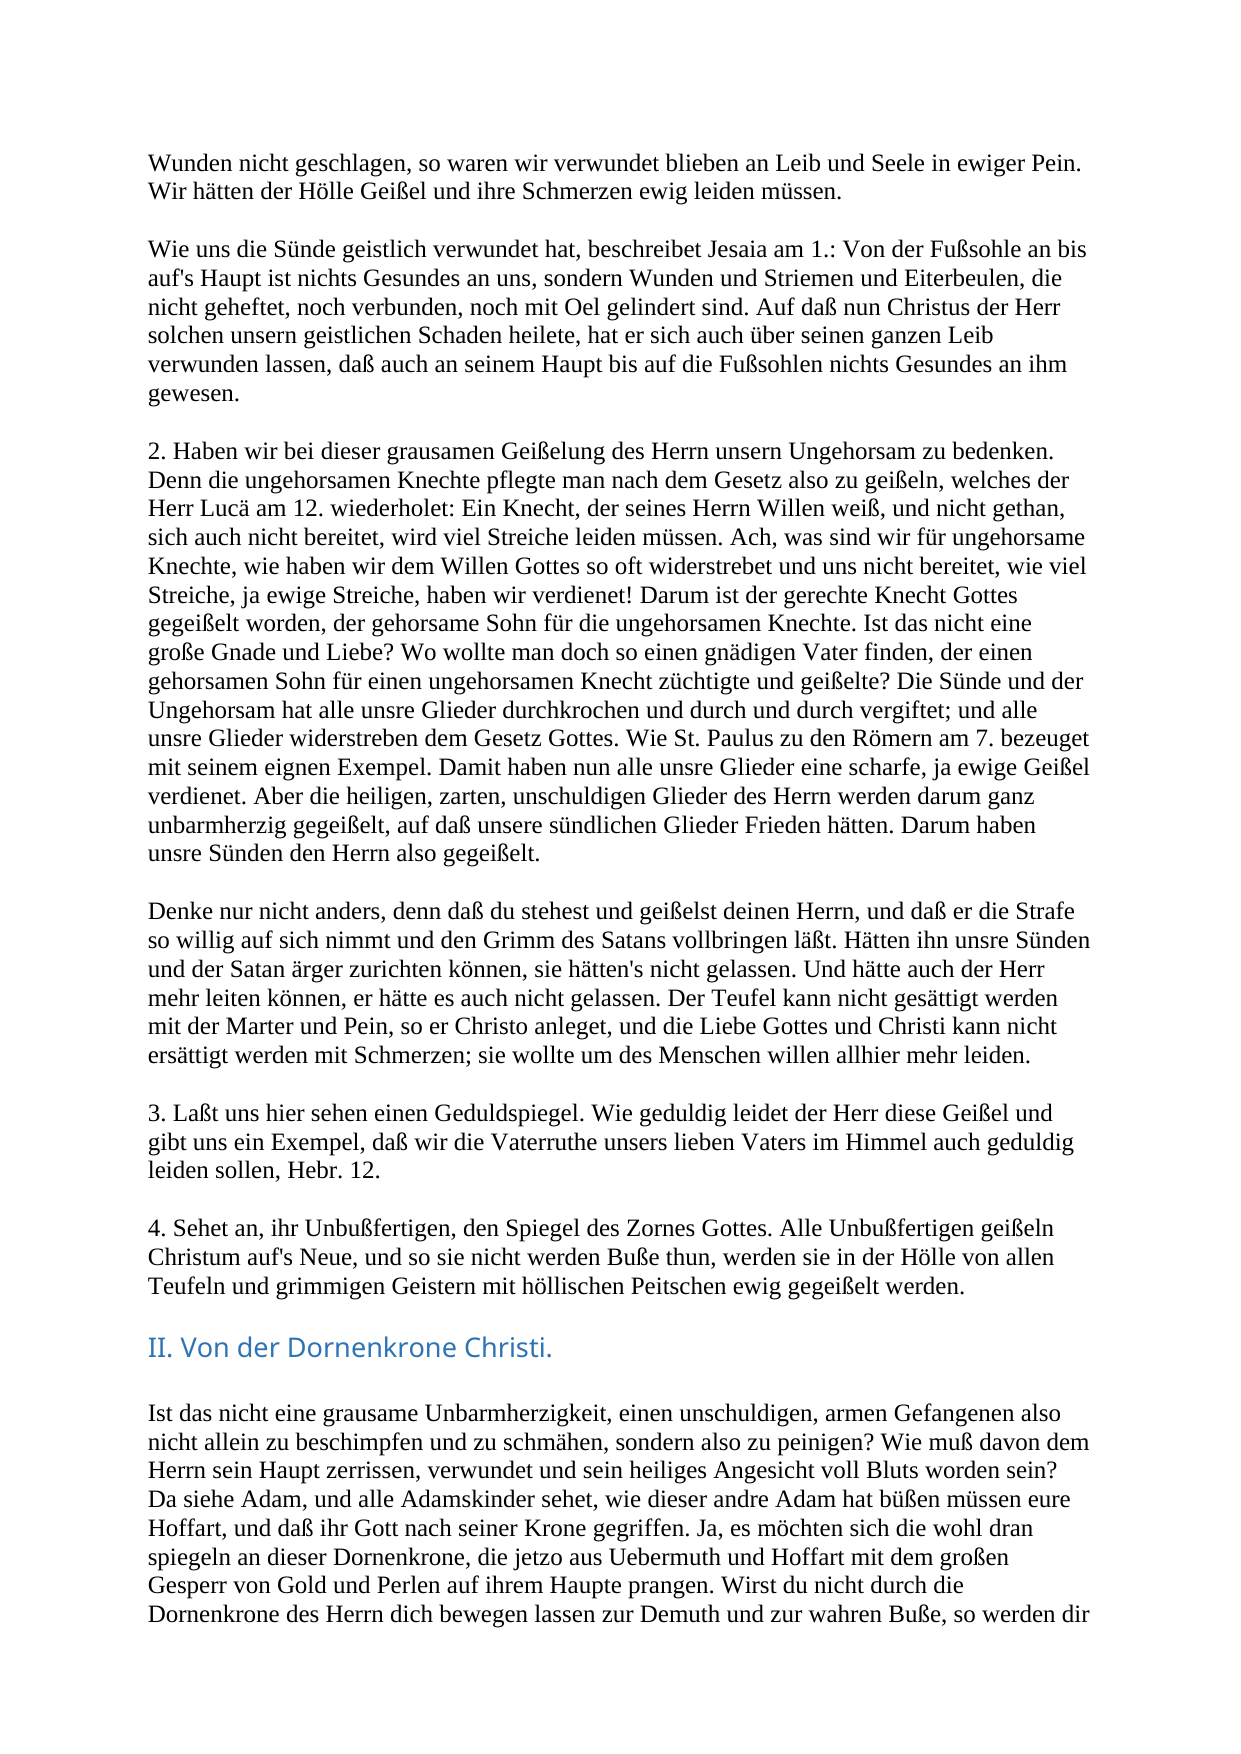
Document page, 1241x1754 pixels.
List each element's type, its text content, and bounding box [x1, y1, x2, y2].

text 4. Sehet an, ihr Unbußfertigen, den Spiegel des Zornes Gottes. Alle Unbußfertigen geißeln Christum auf's Neue, und so sie nicht werden Buße thun, werden sie in der Hölle von allen Teufeln und grimmigen Geistern mit höllischen Peitschen ewig gegeißelt werden. [148, 1213, 1093, 1300]
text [148, 148, 1093, 205]
text Denke nur nicht anders, denn daß du stehest und geißelst deinen Herrn, und daß er die Strafe so willig auf sich nimmt und den Grimm des Satans vollbringen läßt. Hätten ihn unsre Sünden und der Satan ärger zurichten können, sie hätten's nicht gelassen. Und hätte auch der Herr mehr leiten können, er hätte es auch nicht gelassen. Der Teufel kann nicht gesättigt werden mit der Marter und Pein, so er Christo anleget, und die Liebe Gottes und Christi kann nicht ersättigt werden mit Schmerzen; sie wollte um des Menschen willen allhier mehr leiden. [148, 896, 1093, 1069]
text Wie uns die Sünde geistlich verwundet hat, beschreibet Jesaia am 1.: Von der Fußsohle an bis auf's Haupt ist nichts Gesundes an uns, sondern Wunden und Striemen und Eiterbeulen, die nicht geheftet, noch verbunden, noch mit Oel gelindert sind. Auf daß nun Christus der Herr solchen unsern geistlichen Schaden heilete, hat er sich auch über seinen ganzen Leib verwunden lassen, daß auch an seinem Haupt bis auf die Fußsohlen nichts Gesundes an ihm gewesen. [148, 234, 1093, 407]
text 3. Laßt uns hier sehen einen Geduldspiegel. Wie geduldig leidet der Herr diese Geißel und gibt uns ein Exempel, daß wir die Vaterruthe unsers lieben Vaters im Himmel auch geduldig leiden sollen, Hebr. 12. [148, 1098, 1093, 1184]
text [148, 1398, 1093, 1628]
text 2. Haben wir bei dieser grausamen Geißelung des Herrn unsern Ungehorsam zu bedenken. Denn die ungehorsamen Knechte pflegte man nach dem Gesetz also zu geißeln, welches der Herr Lucä am 12. wiederholet: Ein Knecht, der seines Herrn Willen weiß, und nicht gethan, sich auch nicht bereitet, wird viel Streiche leiden müssen. Ach, was sind wir für ungehorsame Knechte, wie haben wir dem Willen Gottes so oft widerstrebet und uns nicht bereitet, wie viel Streiche, ja ewige Streiche, haben wir verdienet! Darum ist der gerechte Knecht Gottes gegeißelt worden, der gehorsame Sohn für die ungehorsamen Knechte. Ist das nicht eine große Gnade und Liebe? Wo wollte man doch so einen gnädigen Vater finden, der einen gehorsamen Sohn für einen ungehorsamen Knecht züchtigte und geißelte? Die Sünde und der Ungehorsam hat alle unsre Glieder durchkrochen und durch und durch vergiftet; und alle unsre Glieder widerstreben dem Gesetz Gottes. Wie St. Paulus zu den Römern am 7. bezeuget mit seinem eignen Exempel. Damit haben nun alle unsre Glieder eine scharfe, ja ewige Geißel verdienet. Aber die heiligen, zarten, unschuldigen Glieder des Herrn werden darum ganz unbarmherzig gegeißelt, auf daß unsere sündlichen Glieder Frieden hätten. Darum haben unsre Sünden den Herrn also gegeißelt. [148, 436, 1093, 867]
subtitle II. Von der Dornenkrone Christi. [148, 1329, 1093, 1366]
